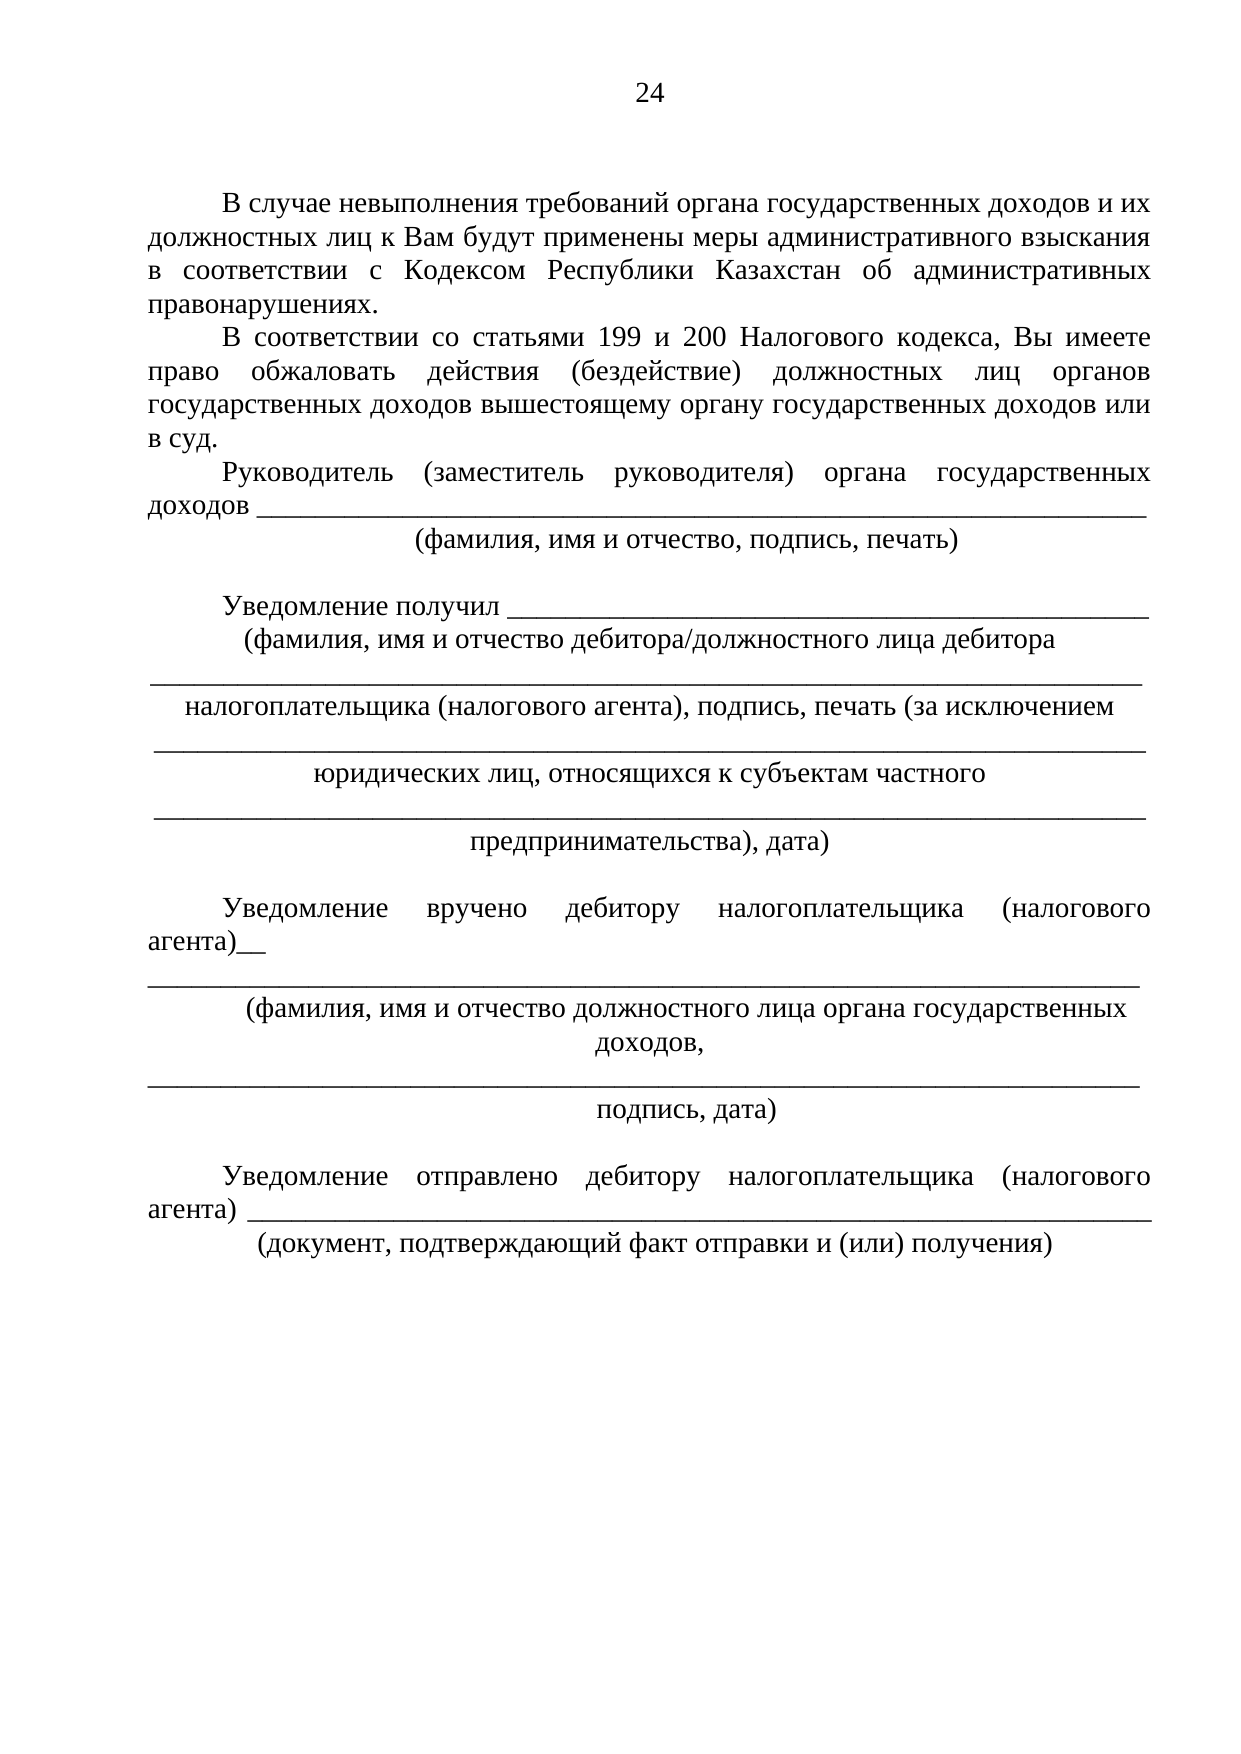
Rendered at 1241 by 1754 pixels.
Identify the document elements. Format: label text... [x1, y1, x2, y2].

text ____________________________________________________________________ [148, 1057, 1152, 1091]
text В случае невыполнения требований органа государственных доходов и их должностных лиц к Вам будут применены меры административного взыскания в соответствии с Кодексом Республики Казахстан об административных правонарушениях. [148, 185, 1152, 319]
text Уведомление отправлено дебитору налогоплательщика (налогового агента) ______________________________________________________________ (документ, подтверждающий факт отправки и (или) получения) [148, 1158, 1152, 1259]
text (фамилия, имя и отчество, подпись, печать) [148, 521, 1152, 554]
text В соответствии со статьями 199 и 200 Налогового кодекса, Вы имеете право обжаловать действия (бездействие) должностных лиц органов государственных доходов вышестоящему органу государственных доходов или в суд. [148, 319, 1152, 454]
text Руководитель (заместитель руководителя) органа государственных доходов _____________________________________________________________ [148, 454, 1152, 521]
text Уведомление получил ____________________________________________ [148, 588, 1152, 621]
text подпись, дата) [148, 1091, 1152, 1124]
text (фамилия, имя и отчество дебитора/должностного лица дебитора ____________________________________________________________________ налогоплательщика (налогового агента), подпись, печать (за исключением ____________________________________________________________________ юридических лиц, относящихся к субъектам частного [148, 621, 1152, 789]
text Уведомление вручено дебитору налогоплательщика (налогового агента)__ ____________________________________________________________________ [148, 890, 1152, 990]
text (фамилия, имя и отчество должностного лица органа государственных доходов, [148, 990, 1152, 1057]
text ____________________________________________________________________ предпринимательства), дата) [148, 789, 1152, 856]
